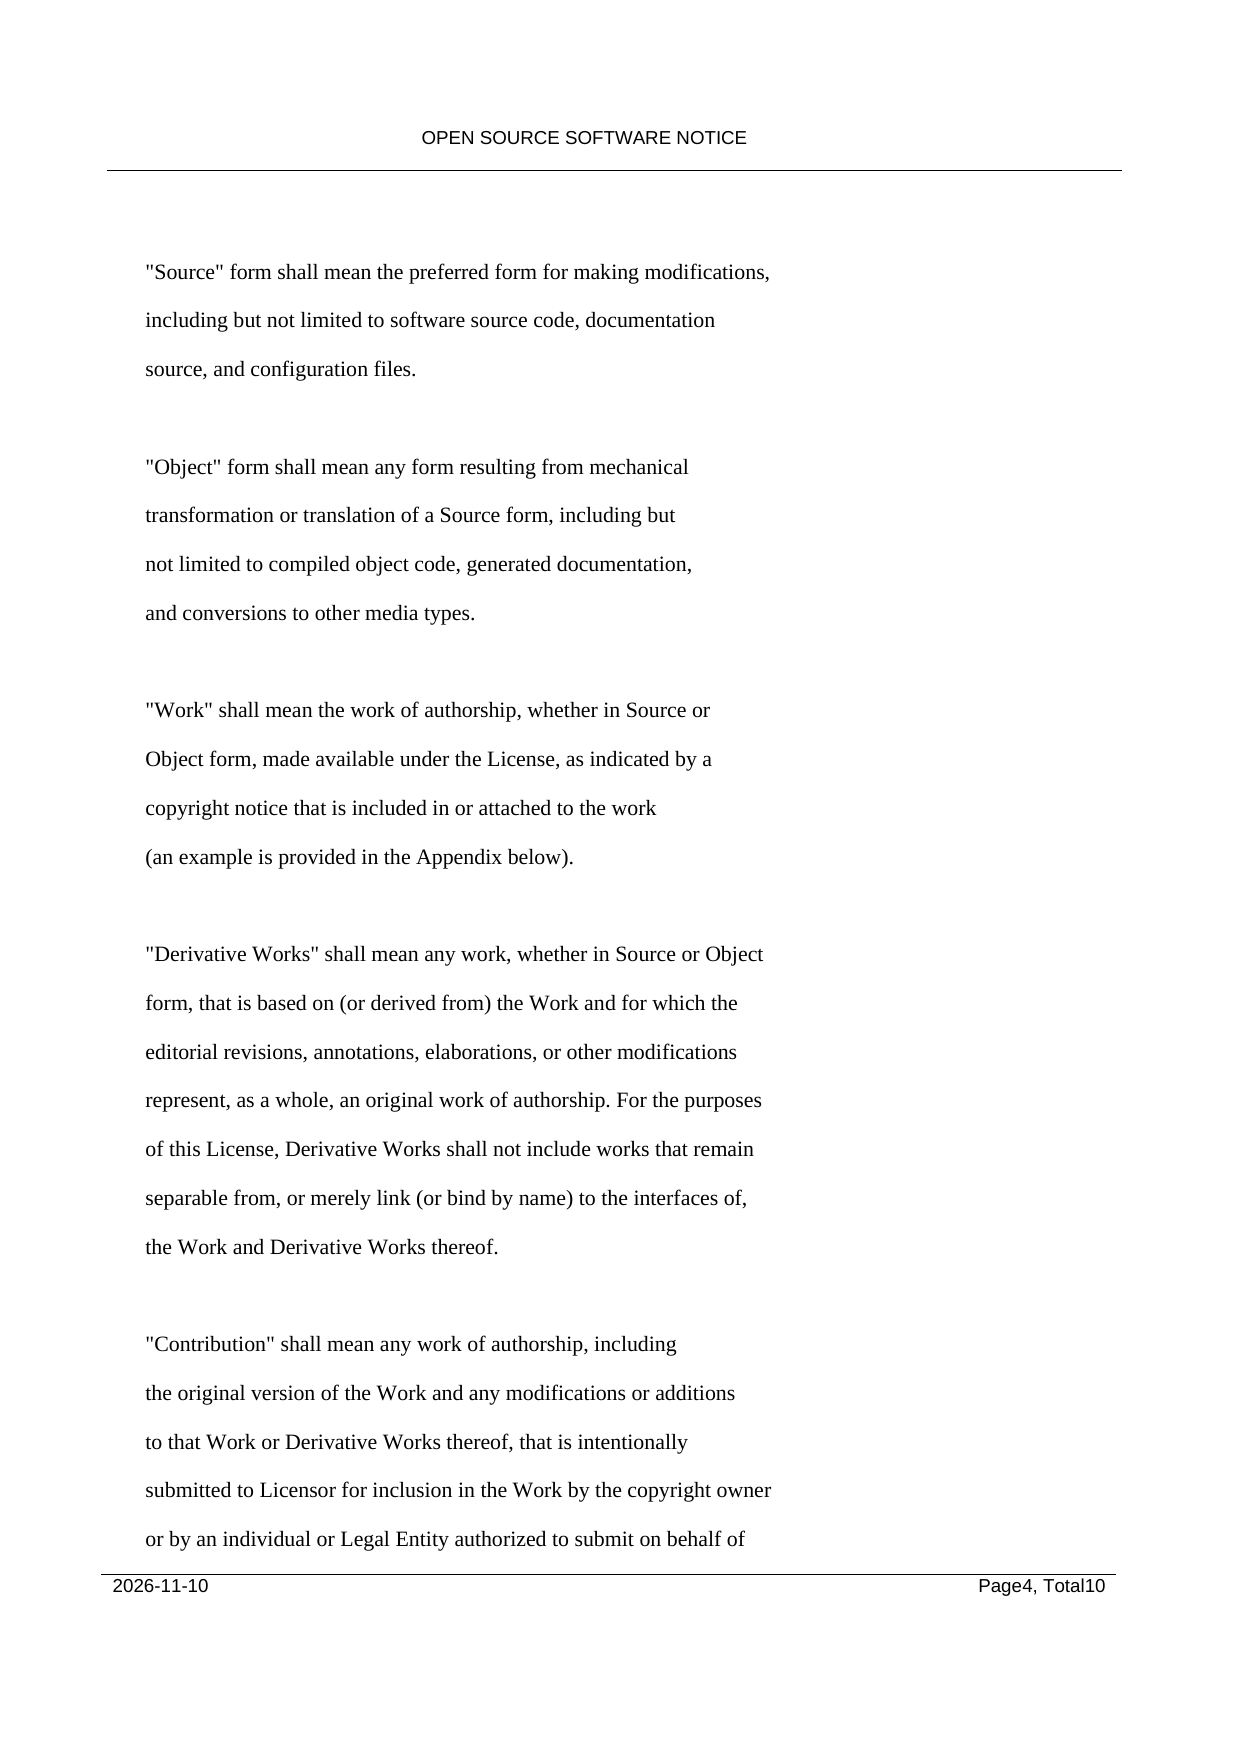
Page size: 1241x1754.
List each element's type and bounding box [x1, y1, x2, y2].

text [112, 206, 1128, 1555]
